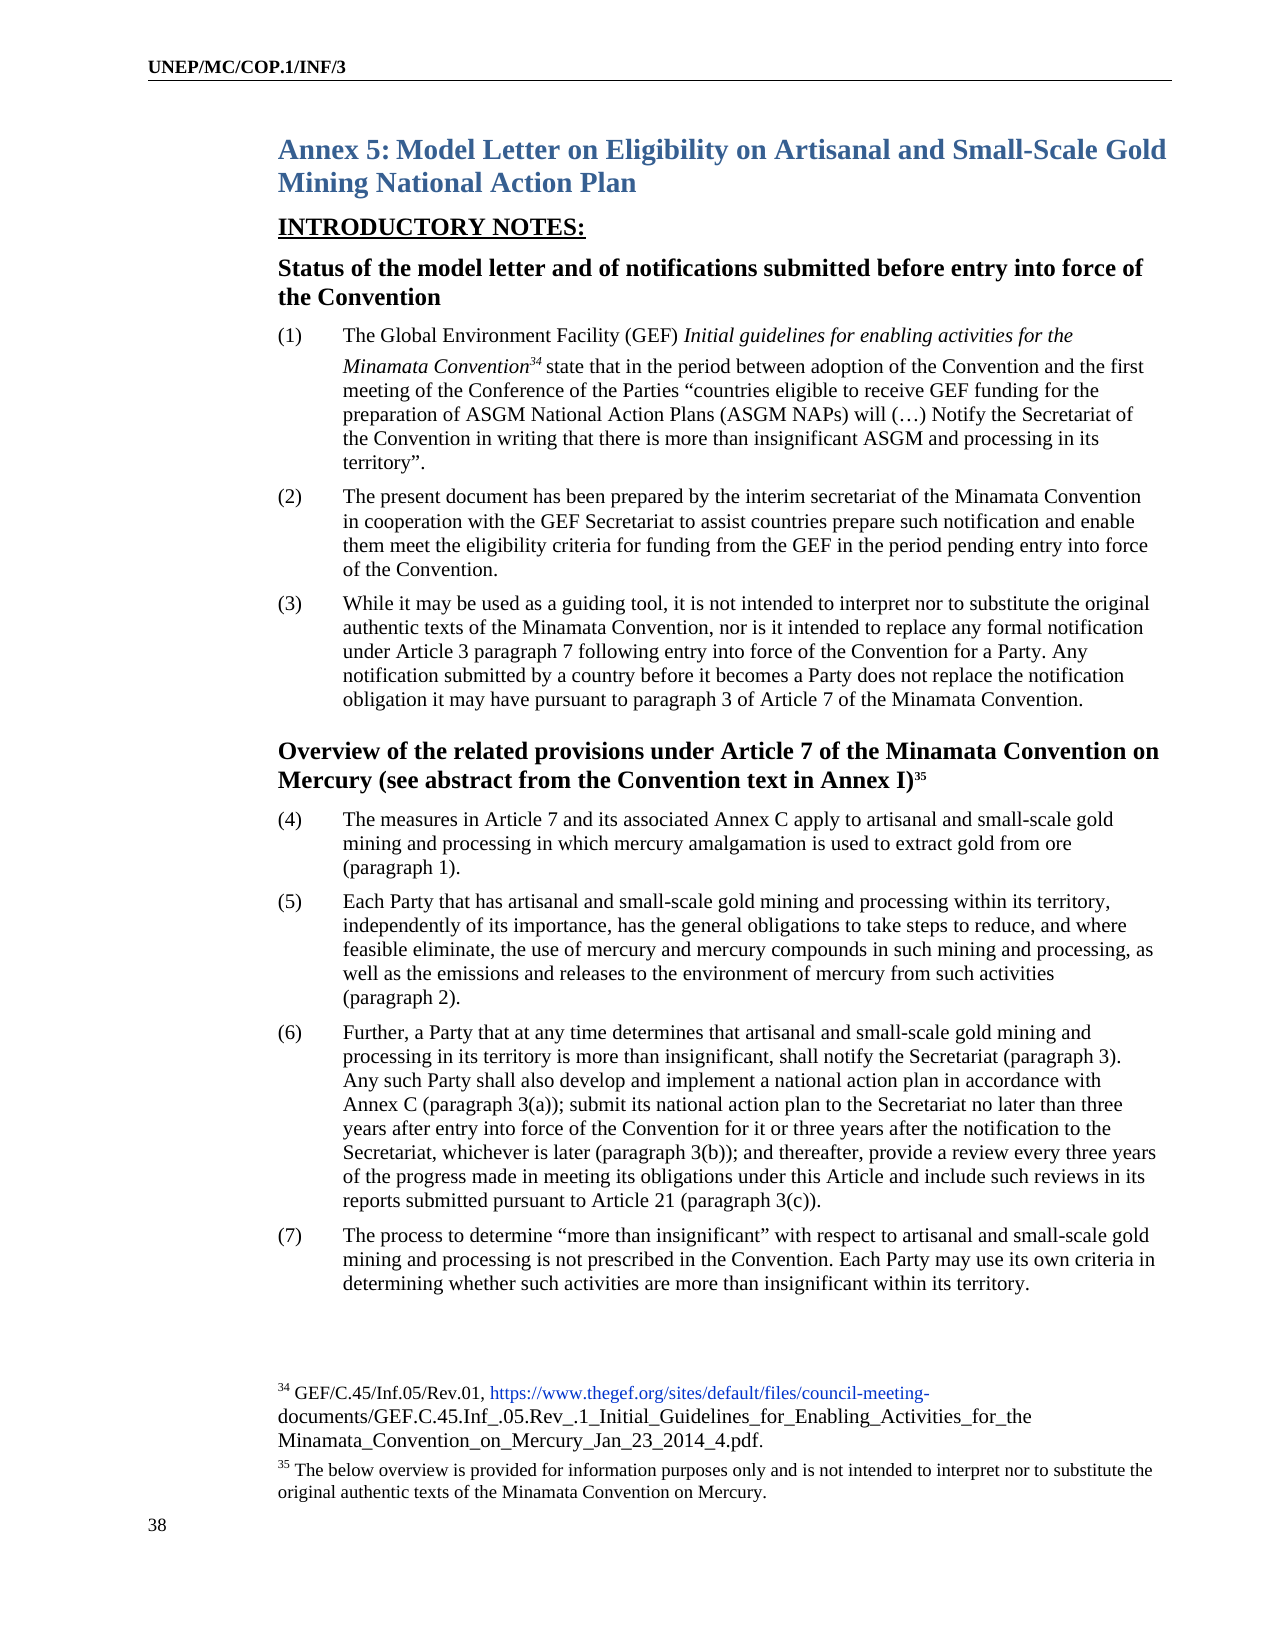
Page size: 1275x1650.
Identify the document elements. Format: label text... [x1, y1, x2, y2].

subtitle INTRODUCTORY NOTES: [278, 212, 1172, 240]
list The process to determine “more than insignificant” with respect to artisanal and small-scale gold mining and processing is not prescribed in the Convention. Each Party may use its own criteria in determining whether such activities are more than insignificant within its territory. [278, 1223, 1159, 1295]
list While it may be used as a guiding tool, it is not intended to interpret nor to substitute the original authentic texts of the Minamata Convention, nor is it intended to replace any formal notification under Article 3 paragraph 7 following entry into force of the Convention for a Party. Any notification submitted by a country before it becomes a Party does not replace the notification obligation it may have pursuant to paragraph 3 of Article 7 of the Minamata Convention. [278, 591, 1159, 711]
title Annex 5: Model Letter on Eligibility on Artisanal and Small-Scale Gold Mining National Action Plan [278, 132, 1172, 199]
list Each Party that has artisanal and small-scale gold mining and processing within its territory, independently of its importance, has the general obligations to take steps to reduce, and where feasible eliminate, the use of mercury and mercury compounds in such mining and processing, as well as the emissions and releases to the environment of mercury from such activities (paragraph 2). [278, 889, 1159, 1009]
list Further, a Party that at any time determines that artisanal and small-scale gold mining and processing in its territory is more than insignificant, shall notify the Secretariat (paragraph 3). Any such Party shall also develop and implement a national action plan in accordance with Annex C (paragraph 3(a)); submit its national action plan to the Secretariat no later than three years after entry into force of the Convention for it or three years after the notification to the Secretariat, whichever is later (paragraph 3(b)); and thereafter, provide a review every three years of the progress made in meeting its obligations under this Article and include such reviews in its reports submitted pursuant to Article 21 (paragraph 3(c)). [278, 1020, 1159, 1212]
text Overview of the related provisions under Article 7 of the Minamata Convention on Mercury (see abstract from the Convention text in Annex I) [278, 736, 1172, 794]
list The present document has been prepared by the interim secretariat of the Minamata Convention in cooperation with the GEF Secretariat to assist countries prepare such notification and enable them meet the eligibility criteria for funding from the GEF in the period pending entry into force of the Convention. [278, 484, 1159, 581]
list The measures in Article 7 and its associated Annex C apply to artisanal and small-scale gold mining and processing in which mercury amalgamation is used to extract gold from ore (paragraph 1). [278, 806, 1159, 879]
list The Global Environment Facility (GEF) Initial guidelines for enabling activities for the Minamata Convention state that in the period between adoption of the Convention and the first meeting of the Conference of the Parties “countries eligible to receive GEF funding for the preparation of ASGM National Action Plans (ASGM NAPs) will (…) Notify the Secretariat of the Convention in writing that there is more than insignificant ASGM and processing in its territory”. [278, 323, 1159, 474]
text Status of the model letter and of notifications submitted before entry into force of the Convention [278, 253, 1172, 310]
